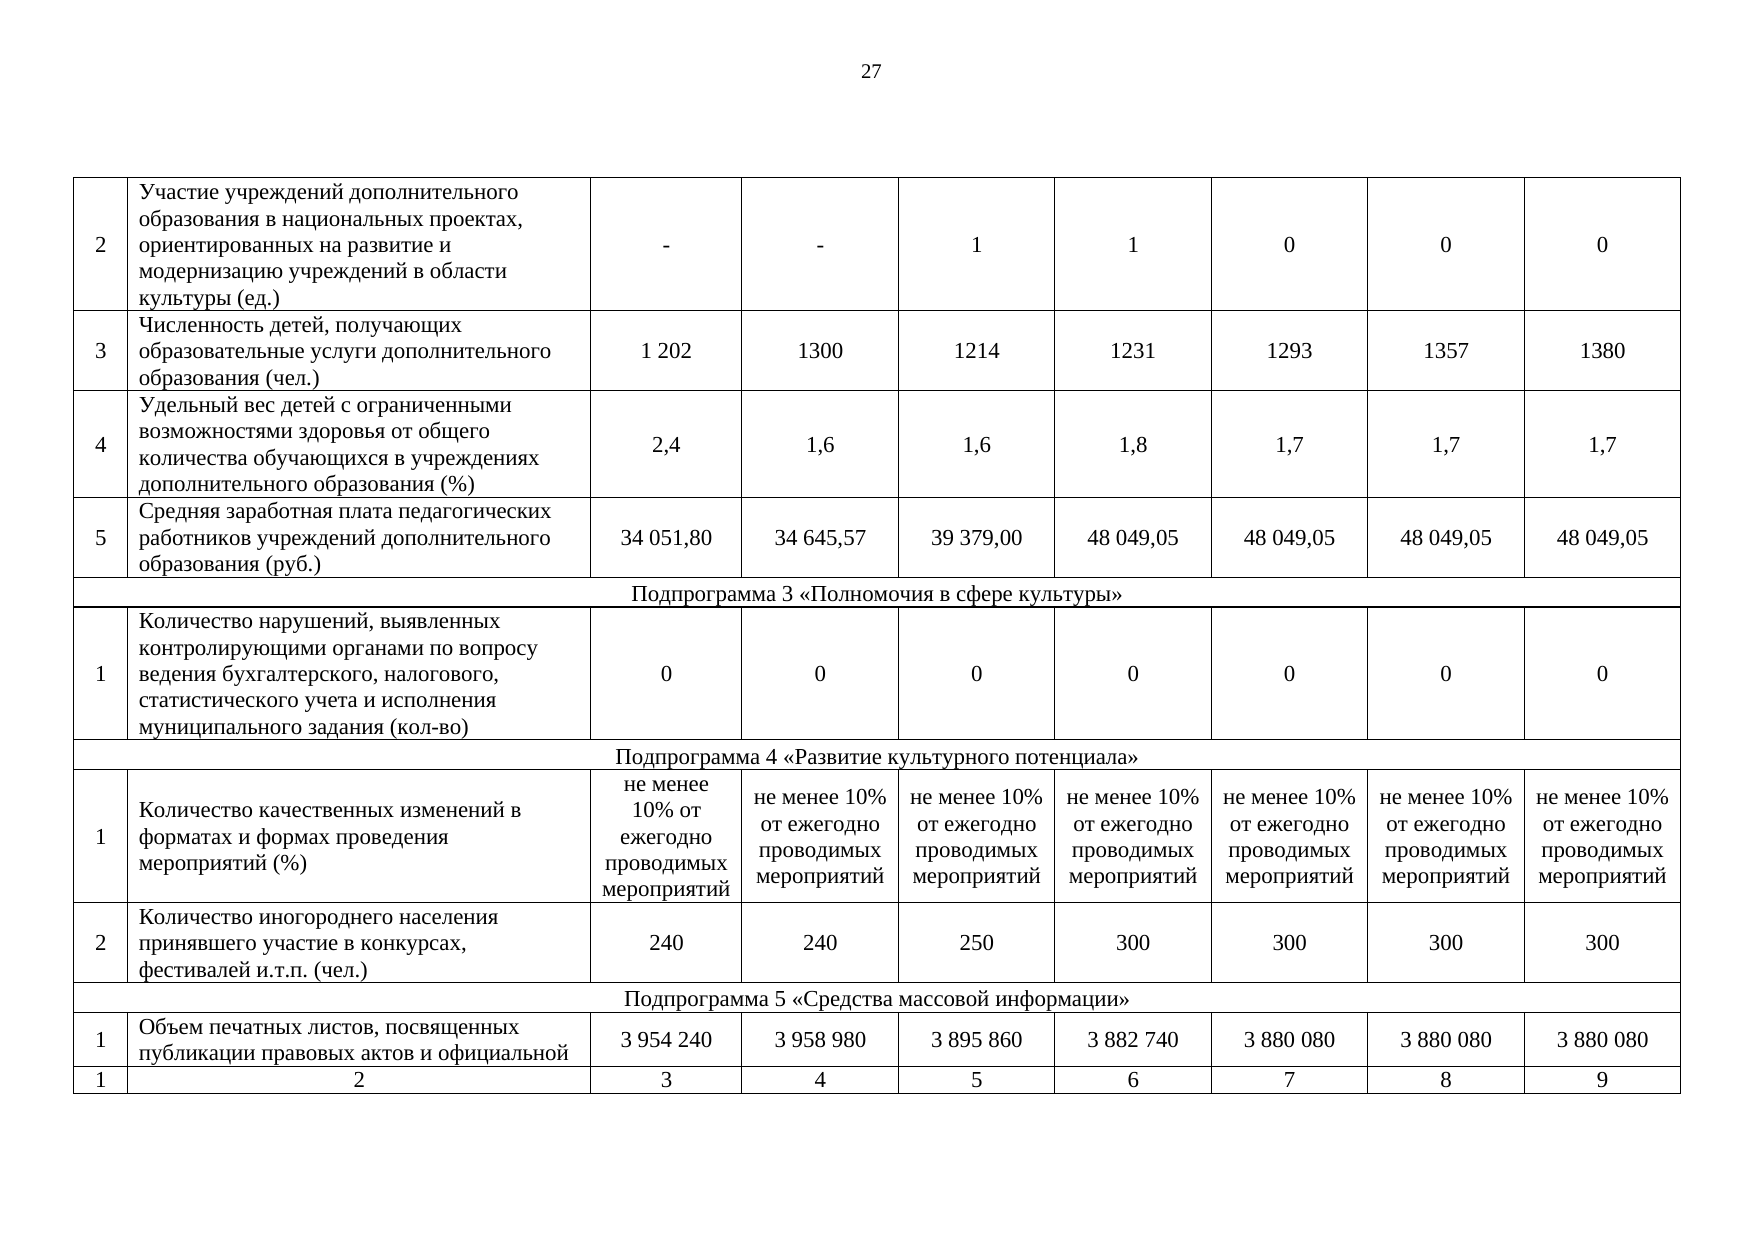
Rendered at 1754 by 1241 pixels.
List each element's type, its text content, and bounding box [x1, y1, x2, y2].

table_cell 1 [899, 178, 1054, 310]
table_cell не менее 10% от ежегодно проводимых мероприятий [1055, 770, 1211, 902]
table_cell Количество качественных изменений в форматах и формах проведения мероприятий (%) [128, 770, 590, 902]
table_cell 48 049,05 [1055, 498, 1211, 577]
table_cell 9 [1525, 1067, 1680, 1093]
table_cell 2 [74, 903, 127, 982]
table_cell 39 379,00 [899, 498, 1054, 577]
table_cell 48 049,05 [1212, 498, 1367, 577]
table_cell 3 880 080 [1212, 1013, 1367, 1066]
table_cell Численность детей, получающих образовательные услуги дополнительного образования (чел.) [128, 311, 590, 390]
table_cell 4 [742, 1067, 898, 1093]
table_cell Участие учреждений дополнительного образования в национальных проектах, ориентированных на развитие и модернизацию учреждений в области культуры (ед.) [128, 178, 590, 310]
table_cell 3 [591, 1067, 741, 1093]
table_cell 3 954 240 [591, 1013, 741, 1066]
table_cell не менее 10% от ежегодно проводимых мероприятий [742, 770, 898, 902]
table_cell - [742, 178, 898, 310]
table_cell 3 958 980 [742, 1013, 898, 1066]
table_cell 5 [74, 498, 127, 577]
table_cell не менее 10% от ежегодно проводимых мероприятий [899, 770, 1054, 902]
table_cell не менее 10% от ежегодно проводимых мероприятий [591, 770, 741, 902]
table_cell 300 [1055, 903, 1211, 982]
table_cell 1 [74, 608, 127, 739]
table_cell 1380 [1525, 311, 1680, 390]
table_cell 250 [899, 903, 1054, 982]
table_cell 48 049,05 [1368, 498, 1524, 577]
table_cell Удельный вес детей с ограниченными возможностями здоровья от общего количества обучающихся в учреждениях дополнительного образования (%) [128, 391, 590, 497]
table_cell 0 [591, 608, 741, 739]
table_cell 3 895 860 [899, 1013, 1054, 1066]
table_cell 1,6 [742, 391, 898, 497]
table_cell 0 [899, 608, 1054, 739]
table_cell 300 [1525, 903, 1680, 982]
table_cell 1,6 [899, 391, 1054, 497]
table_cell Подпрограмма 5 «Средства массовой информации» [74, 983, 1680, 1012]
table_cell 2 [74, 178, 127, 310]
table_cell 0 [742, 608, 898, 739]
table_cell Количество иногороднего населения принявшего участие в конкурсах, фестивалей и.т.п. (чел.) [128, 903, 590, 982]
table_cell Объем печатных листов, посвященных публикации правовых актов и официальной [128, 1013, 590, 1066]
table_cell - [591, 178, 741, 310]
table_cell 3 880 080 [1368, 1013, 1524, 1066]
table_cell 0 [1368, 178, 1524, 310]
table_cell 0 [1212, 608, 1367, 739]
table_cell не менее 10% от ежегодно проводимых мероприятий [1368, 770, 1524, 902]
table_cell 34 645,57 [742, 498, 898, 577]
table_cell 3 882 740 [1055, 1013, 1211, 1066]
table_cell 1231 [1055, 311, 1211, 390]
table_cell 0 [1212, 178, 1367, 310]
table_cell 1 202 [591, 311, 741, 390]
table_cell 34 051,80 [591, 498, 741, 577]
table_cell 5 [899, 1067, 1054, 1093]
table_cell не менее 10% от ежегодно проводимых мероприятий [1212, 770, 1367, 902]
table_cell 1 [1055, 178, 1211, 310]
table_cell 1,7 [1368, 391, 1524, 497]
table_cell Средняя заработная плата педагогических работников учреждений дополнительного образования (руб.) [128, 498, 590, 577]
table_cell 1 [74, 770, 127, 902]
table_cell 6 [1055, 1067, 1211, 1093]
table_cell Подпрограмма 3 «Полномочия в сфере культуры» [74, 578, 1680, 606]
table_cell 300 [1212, 903, 1367, 982]
table_cell Количество нарушений, выявленных контролирующими органами по вопросу ведения бухгалтерского, налогового, статистического учета и исполнения муниципального задания (кол-во) [128, 608, 590, 739]
table_cell 0 [1525, 178, 1680, 310]
table_cell 0 [1368, 608, 1524, 739]
table_cell 2,4 [591, 391, 741, 497]
table_cell 8 [1368, 1067, 1524, 1093]
table_cell 4 [74, 391, 127, 497]
table_cell 0 [1055, 608, 1211, 739]
table_cell 1214 [899, 311, 1054, 390]
table_cell 7 [1212, 1067, 1367, 1093]
table_cell 1,8 [1055, 391, 1211, 497]
table_cell 1357 [1368, 311, 1524, 390]
table_cell 300 [1368, 903, 1524, 982]
table_cell 2 [128, 1067, 590, 1093]
table_cell 1300 [742, 311, 898, 390]
table_cell 0 [1525, 608, 1680, 739]
table_cell 3 880 080 [1525, 1013, 1680, 1066]
table_cell 1,7 [1525, 391, 1680, 497]
table_cell 1 [74, 1013, 127, 1066]
table_cell 1 [74, 1067, 127, 1093]
table_cell Подпрограмма 4 «Развитие культурного потенциала» [74, 740, 1680, 769]
table_cell 1,7 [1212, 391, 1367, 497]
table_cell 240 [591, 903, 741, 982]
table_cell не менее 10% от ежегодно проводимых мероприятий [1525, 770, 1680, 902]
table_cell 48 049,05 [1525, 498, 1680, 577]
table_cell 240 [742, 903, 898, 982]
table_cell 1293 [1212, 311, 1367, 390]
table_cell 3 [74, 311, 127, 390]
